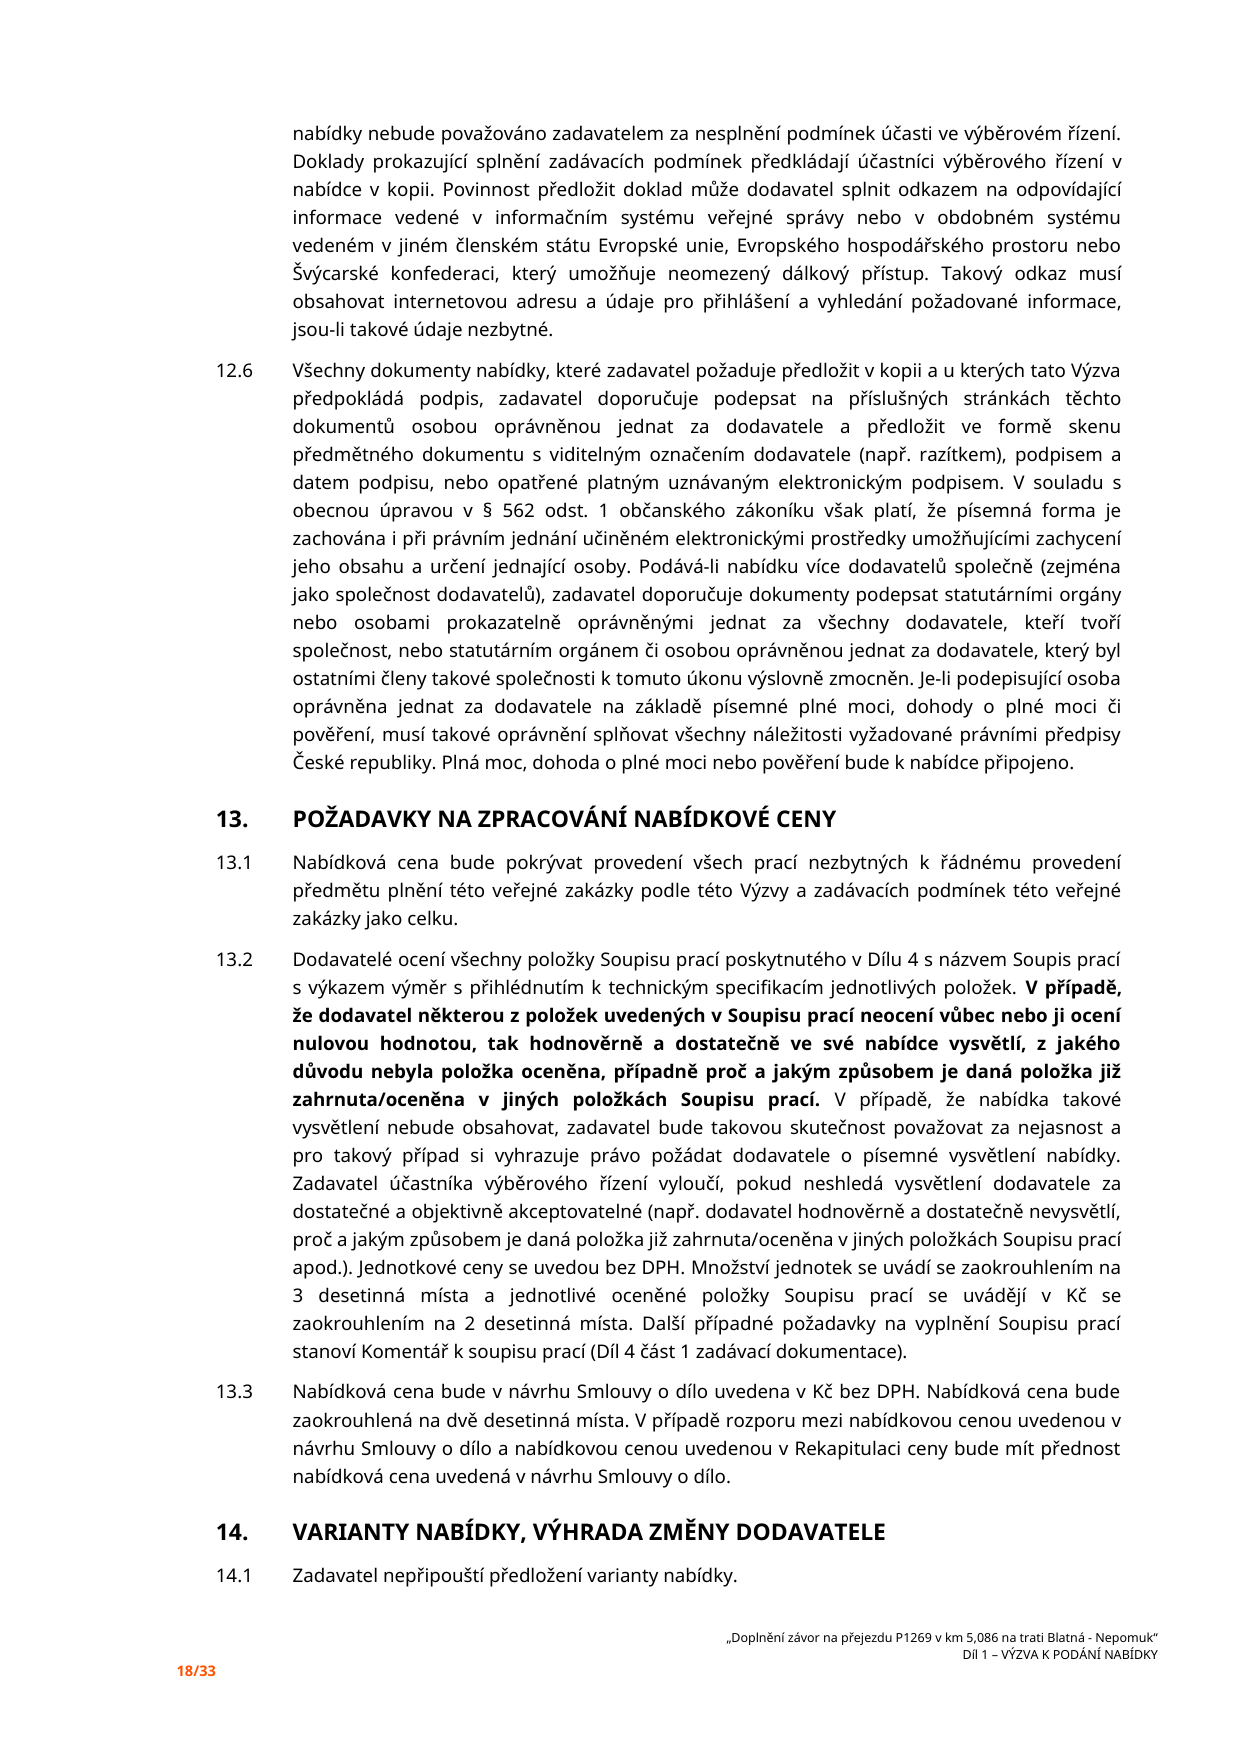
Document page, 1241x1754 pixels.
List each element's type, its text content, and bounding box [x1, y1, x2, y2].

text VARIANTY NABÍDKY, VÝHRADA ZMĚNY DODAVATELE [216, 1516, 1122, 1547]
text Dodavatelé ocení všechny položky Soupisu prací poskytnutého v Dílu 4 s názvem Soupis prací s výkazem výměr s přihlédnutím k technickým specifikacím jednotlivých položek. V případě, že dodavatel některou z položek uvedených v Soupisu prací neocení vůbec nebo ji ocení nulovou hodnotou, tak hodnověrně a dostatečně ve své nabídce vysvětlí, z jakého důvodu nebyla položka oceněna, případně proč a jakým způsobem je daná položka již zahrnuta/oceněna v jiných položkách Soupisu prací. V případě, že nabídka takové vysvětlení nebude obsahovat, zadavatel bude takovou skutečnost považovat za nejasnost a pro takový případ si vyhrazuje právo požádat dodavatele o písemné vysvětlení nabídky. Zadavatel účastníka výběrového řízení vyloučí, pokud neshledá vysvětlení dodavatele za dostatečné a objektivně akceptovatelné (např. dodavatel hodnověrně a dostatečně nevysvětlí, proč a jakým způsobem je daná položka již zahrnuta/oceněna v jiných položkách Soupisu prací apod.). Jednotkové ceny se uvedou bez DPH. Množství jednotek se uvádí se zaokrouhlením na 3 desetinná místa a jednotlivé oceněné položky Soupisu prací se uvádějí v Kč se zaokrouhlením na 2 desetinná místa. Další případné požadavky na vyplnění Soupisu prací stanoví Komentář k soupisu prací (Díl 4 část 1 zadávací dokumentace). [216, 946, 1122, 1364]
text Všechny dokumenty nabídky, které zadavatel požaduje předložit v kopii a u kterých tato Výzva předpokládá podpis, zadavatel doporučuje podepsat na příslušných stránkách těchto dokumentů osobou oprávněnou jednat za dodavatele a předložit ve formě skenu předmětného dokumentu s viditelným označením dodavatele (např. razítkem), podpisem a datem podpisu, nebo opatřené platným uznávaným elektronickým podpisem. V souladu s obecnou úpravou v § 562 odst. 1 občanského zákoníku však platí, že písemná forma je zachována i při právním jednání učiněném elektronickými prostředky umožňujícími zachycení jeho obsahu a určení jednající osoby. Podává-li nabídku více dodavatelů společně (zejména jako společnost dodavatelů), zadavatel doporučuje dokumenty podepsat statutárními orgány nebo osobami prokazatelně oprávněnými jednat za všechny dodavatele, kteří tvoří společnost, nebo statutárním orgánem či osobou oprávněnou jednat za dodavatele, který byl ostatními členy takové společnosti k tomuto úkonu výslovně zmocněn. Je-li podepisující osoba oprávněna jednat za dodavatele na základě písemné plné moci, dohody o plné moci či pověření, musí takové oprávnění splňovat všechny náležitosti vyžadované právními předpisy České republiky. Plná moc, dohoda o plné moci nebo pověření bude k nabídce připojeno. [216, 357, 1122, 775]
text POŽADAVKY NA ZPRACOVÁNÍ NABÍDKOVÉ CENY [216, 803, 1122, 834]
text Zadavatel nepřipouští předložení varianty nabídky. [216, 1563, 1122, 1588]
text Nabídková cena bude pokrývat provedení všech prací nezbytných k řádnému provedení předmětu plnění této veřejné zakázky podle této Výzvy a zadávacích podmínek této veřejné zakázky jako celku. [216, 849, 1122, 931]
text Nabídková cena bude v návrhu Smlouvy o dílo uvedena v Kč bez DPH. Nabídková cena bude zaokrouhlená na dvě desetinná místa. V případě rozporu mezi nabídkovou cenou uvedenou v návrhu Smlouvy o dílo a nabídkovou cenou uvedenou v Rekapitulaci ceny bude mít přednost nabídková cena uvedená v návrhu Smlouvy o dílo. [216, 1379, 1122, 1488]
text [216, 121, 1122, 342]
